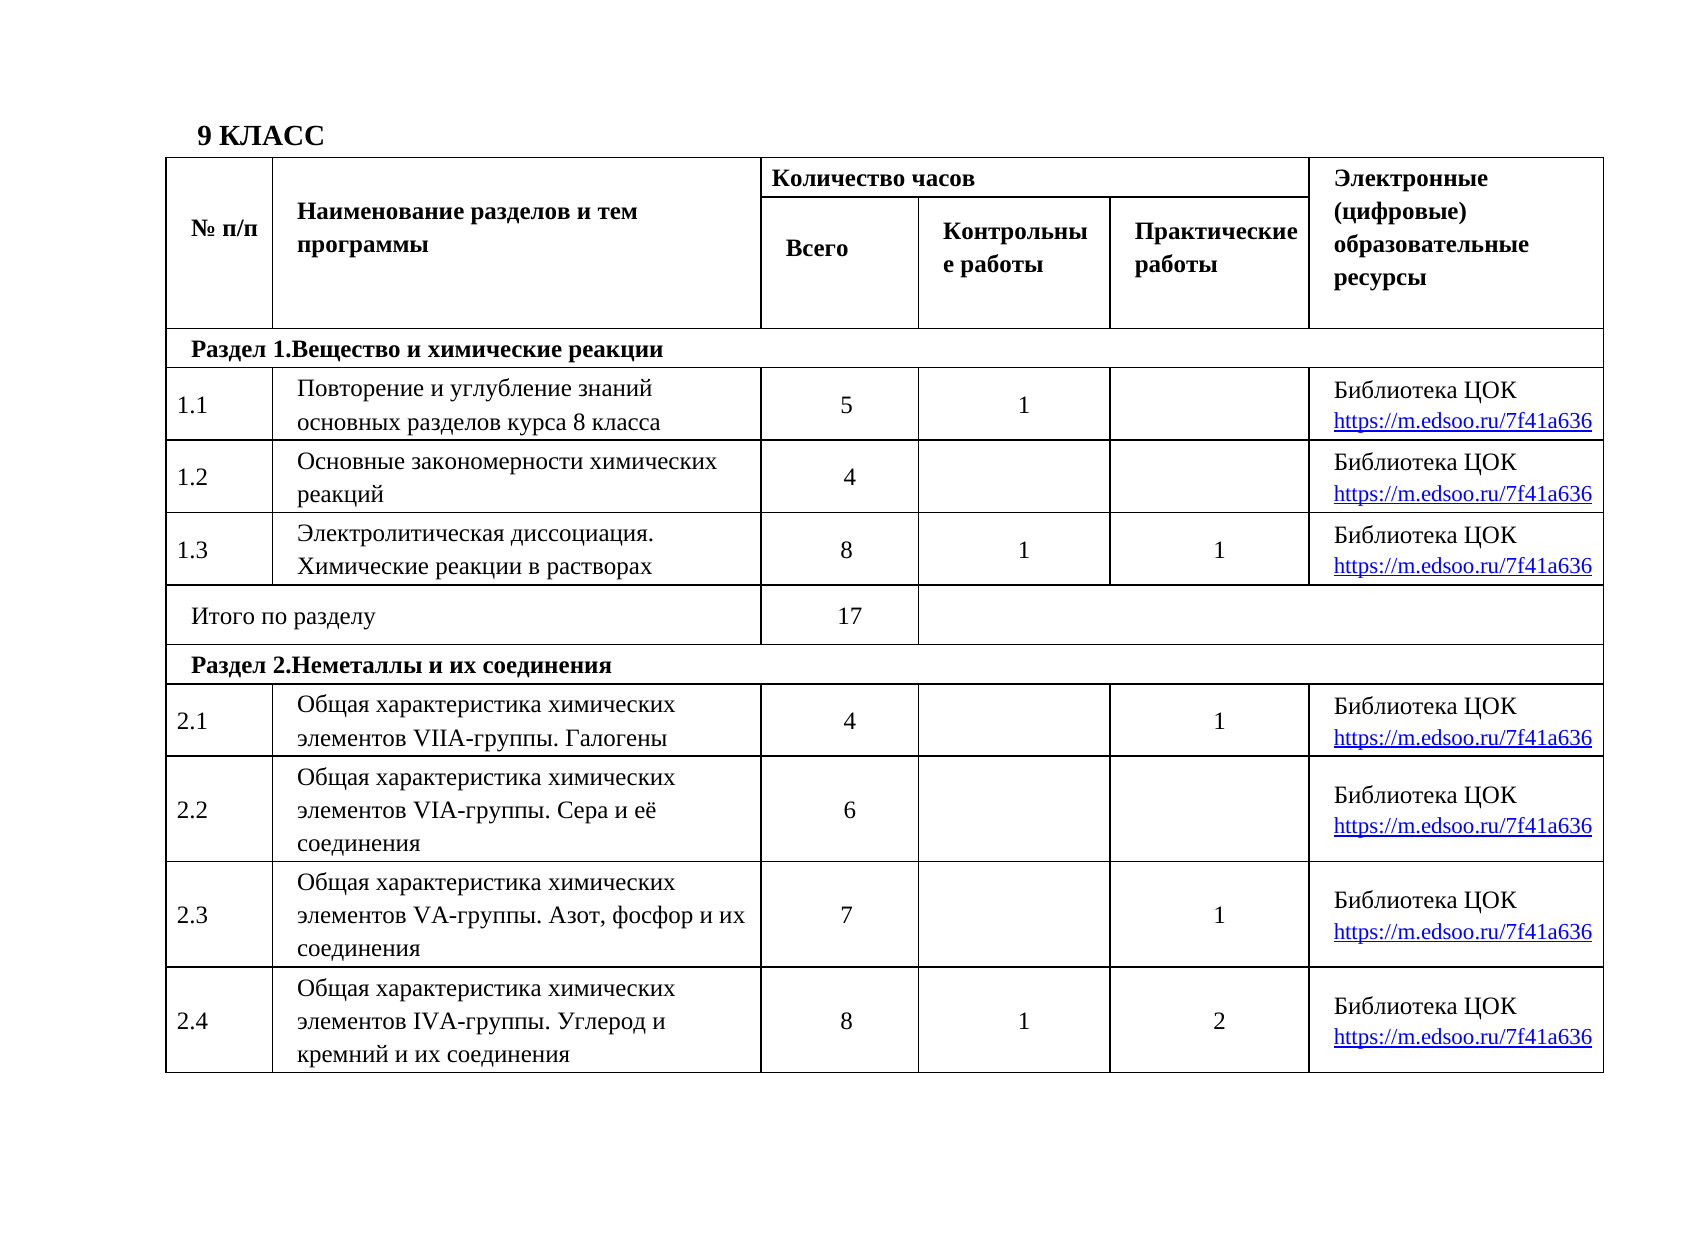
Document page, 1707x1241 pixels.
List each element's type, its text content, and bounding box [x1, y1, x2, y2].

table_cell Библиотека ЦОК https://m.edsoo.ru/7f41a636 [1310, 368, 1603, 439]
table_cell 2.2 [167, 757, 272, 861]
table_cell 8 [762, 968, 918, 1071]
table_cell Практические работы [1111, 198, 1308, 327]
text 9 КЛАСС [190, 118, 1618, 152]
table_cell Общая характеристика химических элементов IVА-группы. Углерод и кремний и их соединения [273, 968, 760, 1071]
table_cell 1 [1111, 862, 1308, 966]
table_cell [919, 441, 1109, 512]
table_cell [1111, 441, 1308, 512]
table_cell 4 [762, 685, 918, 755]
table_cell 2 [1111, 968, 1308, 1071]
table_cell 7 [762, 862, 918, 966]
table_cell Библиотека ЦОК https://m.edsoo.ru/7f41a636 [1310, 757, 1603, 861]
table_cell 1 [1111, 685, 1308, 755]
table_cell Электролитическая диссоциация. Химические реакции в растворах [273, 513, 760, 584]
table_cell [1111, 757, 1308, 861]
table_cell 1.2 [167, 441, 272, 512]
table_cell Всего [762, 198, 918, 327]
table_cell [1111, 368, 1308, 439]
table_cell 2.3 [167, 862, 272, 966]
table_header Электронные (цифровые) образовательные ресурсы [1310, 158, 1603, 327]
table_cell [919, 685, 1109, 755]
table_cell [1310, 862, 1603, 966]
table_header Количество часов [762, 158, 1308, 196]
table_cell 2.4 [167, 968, 272, 1071]
table_cell Библиотека ЦОК https://m.edsoo.ru/7f41a636 [1310, 685, 1603, 755]
table_cell [919, 586, 1603, 643]
table_cell Библиотека ЦОК https://m.edsoo.ru/7f41a636 [1310, 441, 1603, 512]
table_cell 6 [762, 757, 918, 861]
table_header № п/п [167, 158, 272, 327]
table_cell Общая характеристика химических элементов VА-группы. Азот, фосфор и их соединения [273, 862, 760, 966]
table_cell 8 [762, 513, 918, 584]
table_cell 1 [919, 968, 1109, 1071]
table_cell 1.3 [167, 513, 272, 584]
table_cell Общая характеристика химических элементов VIIА-группы. Галогены [273, 685, 760, 755]
table_cell Повторение и углубление знаний основных разделов курса 8 класса [273, 368, 760, 439]
table_cell Основные закономерности химических реакций [273, 441, 760, 512]
table_cell 2.1 [167, 685, 272, 755]
table_cell 17 [762, 586, 918, 643]
table_cell Контрольные работы [919, 198, 1109, 327]
table_cell Раздел 2.Неметаллы и их соединения [167, 645, 1603, 683]
table_cell Общая характеристика химических элементов VIА-группы. Сера и её соединения [273, 757, 760, 861]
table_header Наименование разделов и тем программы [273, 158, 760, 327]
table_cell 1 [1111, 513, 1308, 584]
table_cell Библиотека ЦОК https://m.edsoo.ru/7f41a636 [1310, 513, 1603, 584]
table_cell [1310, 968, 1603, 1071]
table_cell 4 [762, 441, 918, 512]
table_cell 1 [919, 513, 1109, 584]
table_cell 5 [762, 368, 918, 439]
table_cell 1 [919, 368, 1109, 439]
table_cell [919, 757, 1109, 861]
table_cell Раздел 1.Вещество и химические реакции [167, 329, 1603, 367]
table_cell 1.1 [167, 368, 272, 439]
table_cell Итого по разделу [167, 586, 760, 643]
table_cell [919, 862, 1109, 966]
